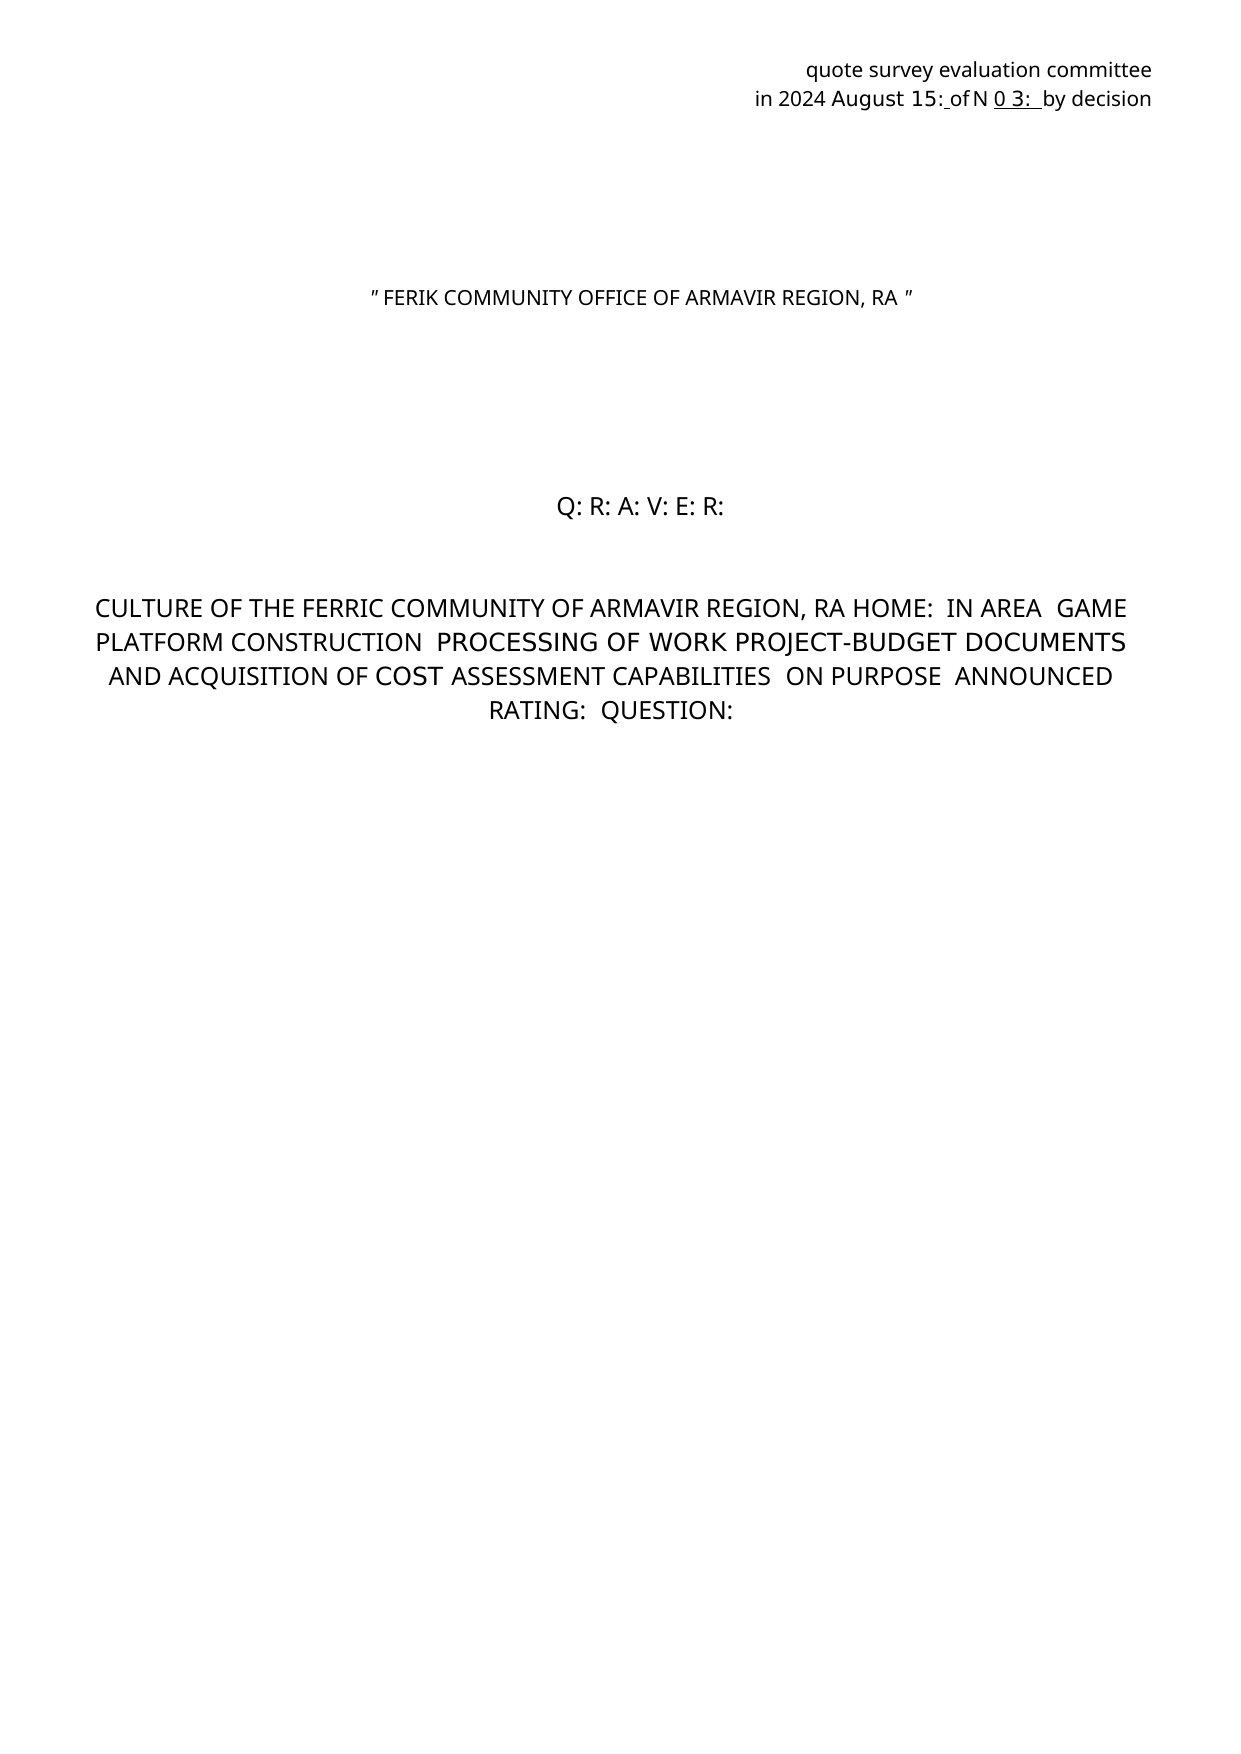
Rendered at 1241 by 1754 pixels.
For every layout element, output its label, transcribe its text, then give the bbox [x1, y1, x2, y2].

text " FERIK COMMUNITY OFFICE OF ARMAVIR REGION, RA " [69, 283, 1152, 311]
text CULTURE OF THE FERRIC COMMUNITY OF ARMAVIR REGION, RA HOME: IN AREA GAME PLATFORM CONSTRUCTION PROCESSING OF WORK PROJECT-BUDGET DOCUMENTS AND ACQUISITION OF COST ASSESSMENT CAPABILITIES ON PURPOSE ANNOUNCED RATING: QUESTION: [69, 591, 1152, 727]
text quote survey evaluation committee [69, 56, 1152, 84]
text in 2024​ August 15: of N 0 3: by decision [69, 84, 1152, 112]
text Q: R: A: V: E: R: [69, 489, 1152, 523]
